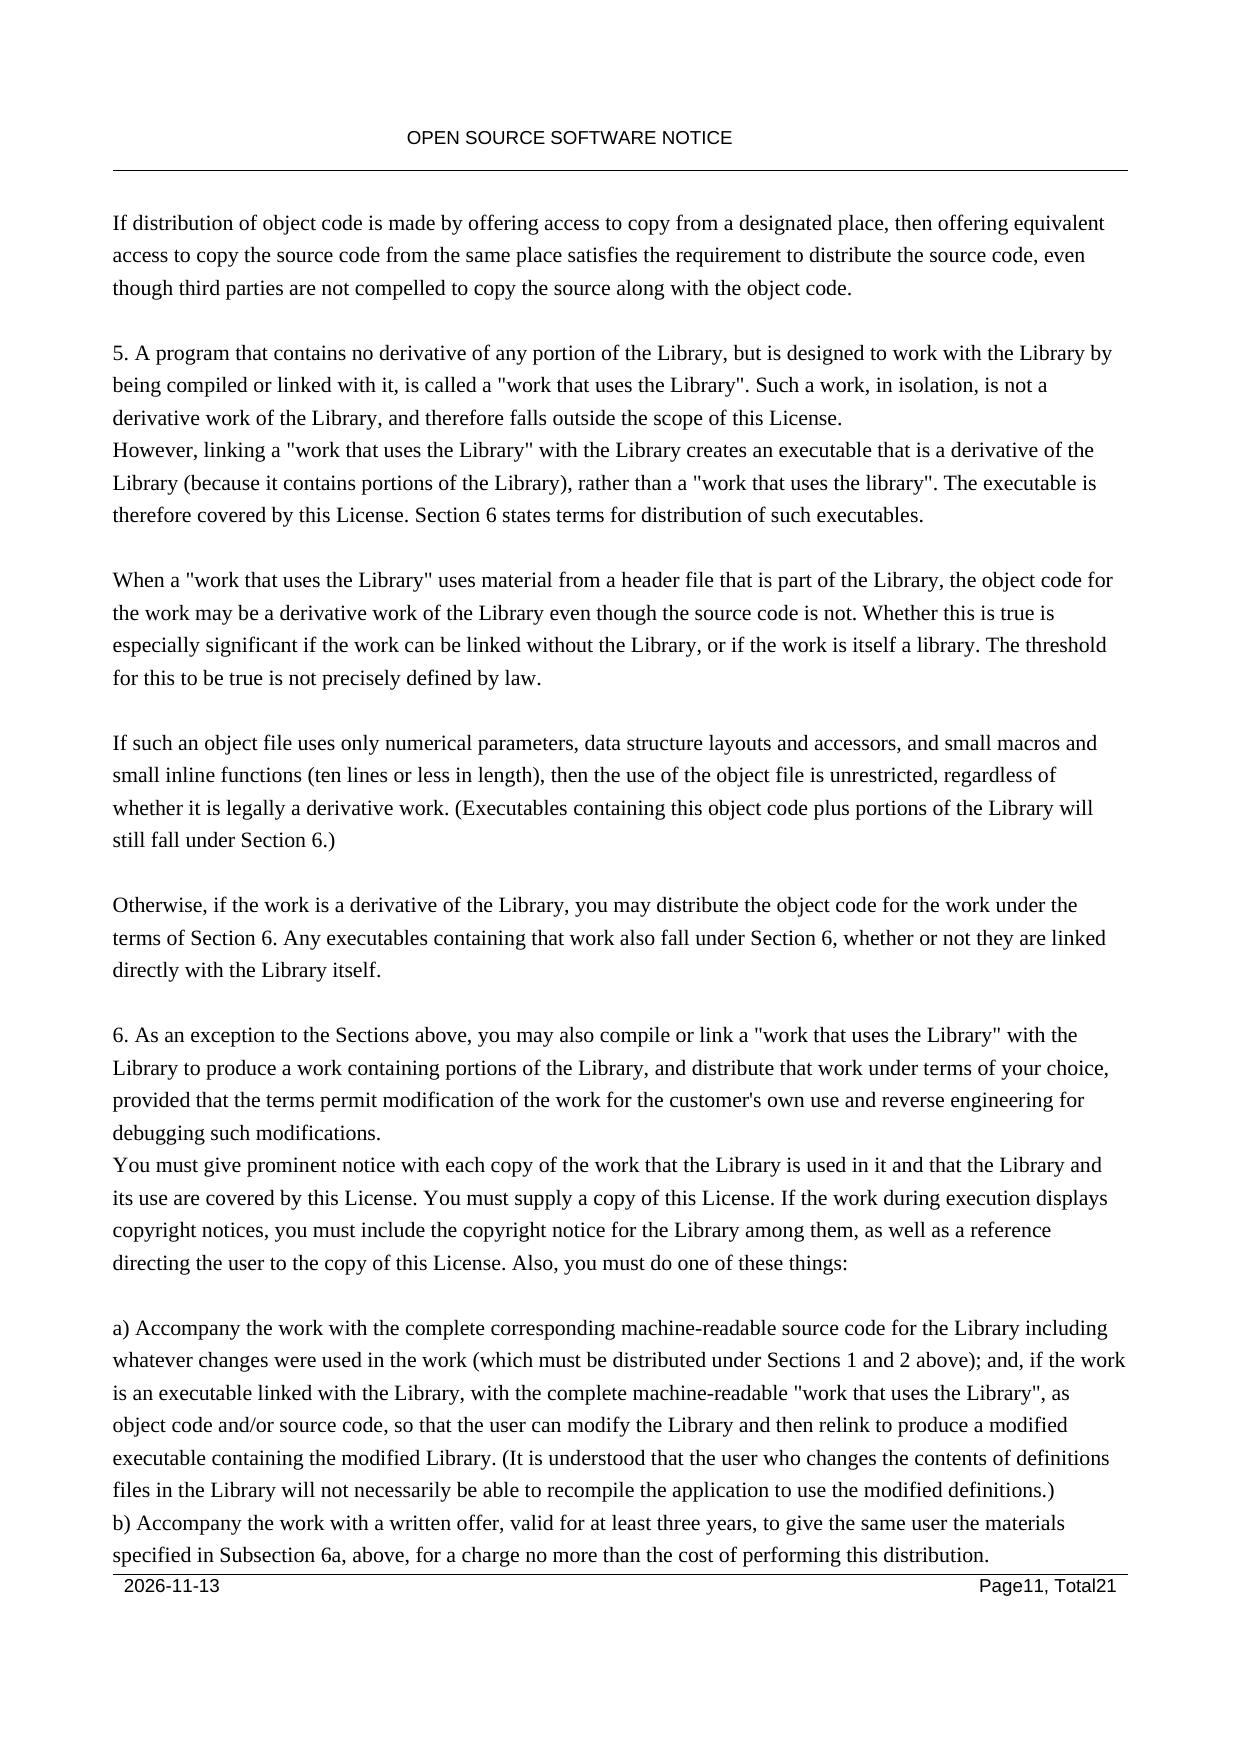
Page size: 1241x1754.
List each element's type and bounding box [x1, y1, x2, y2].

text [112, 206, 1128, 1571]
